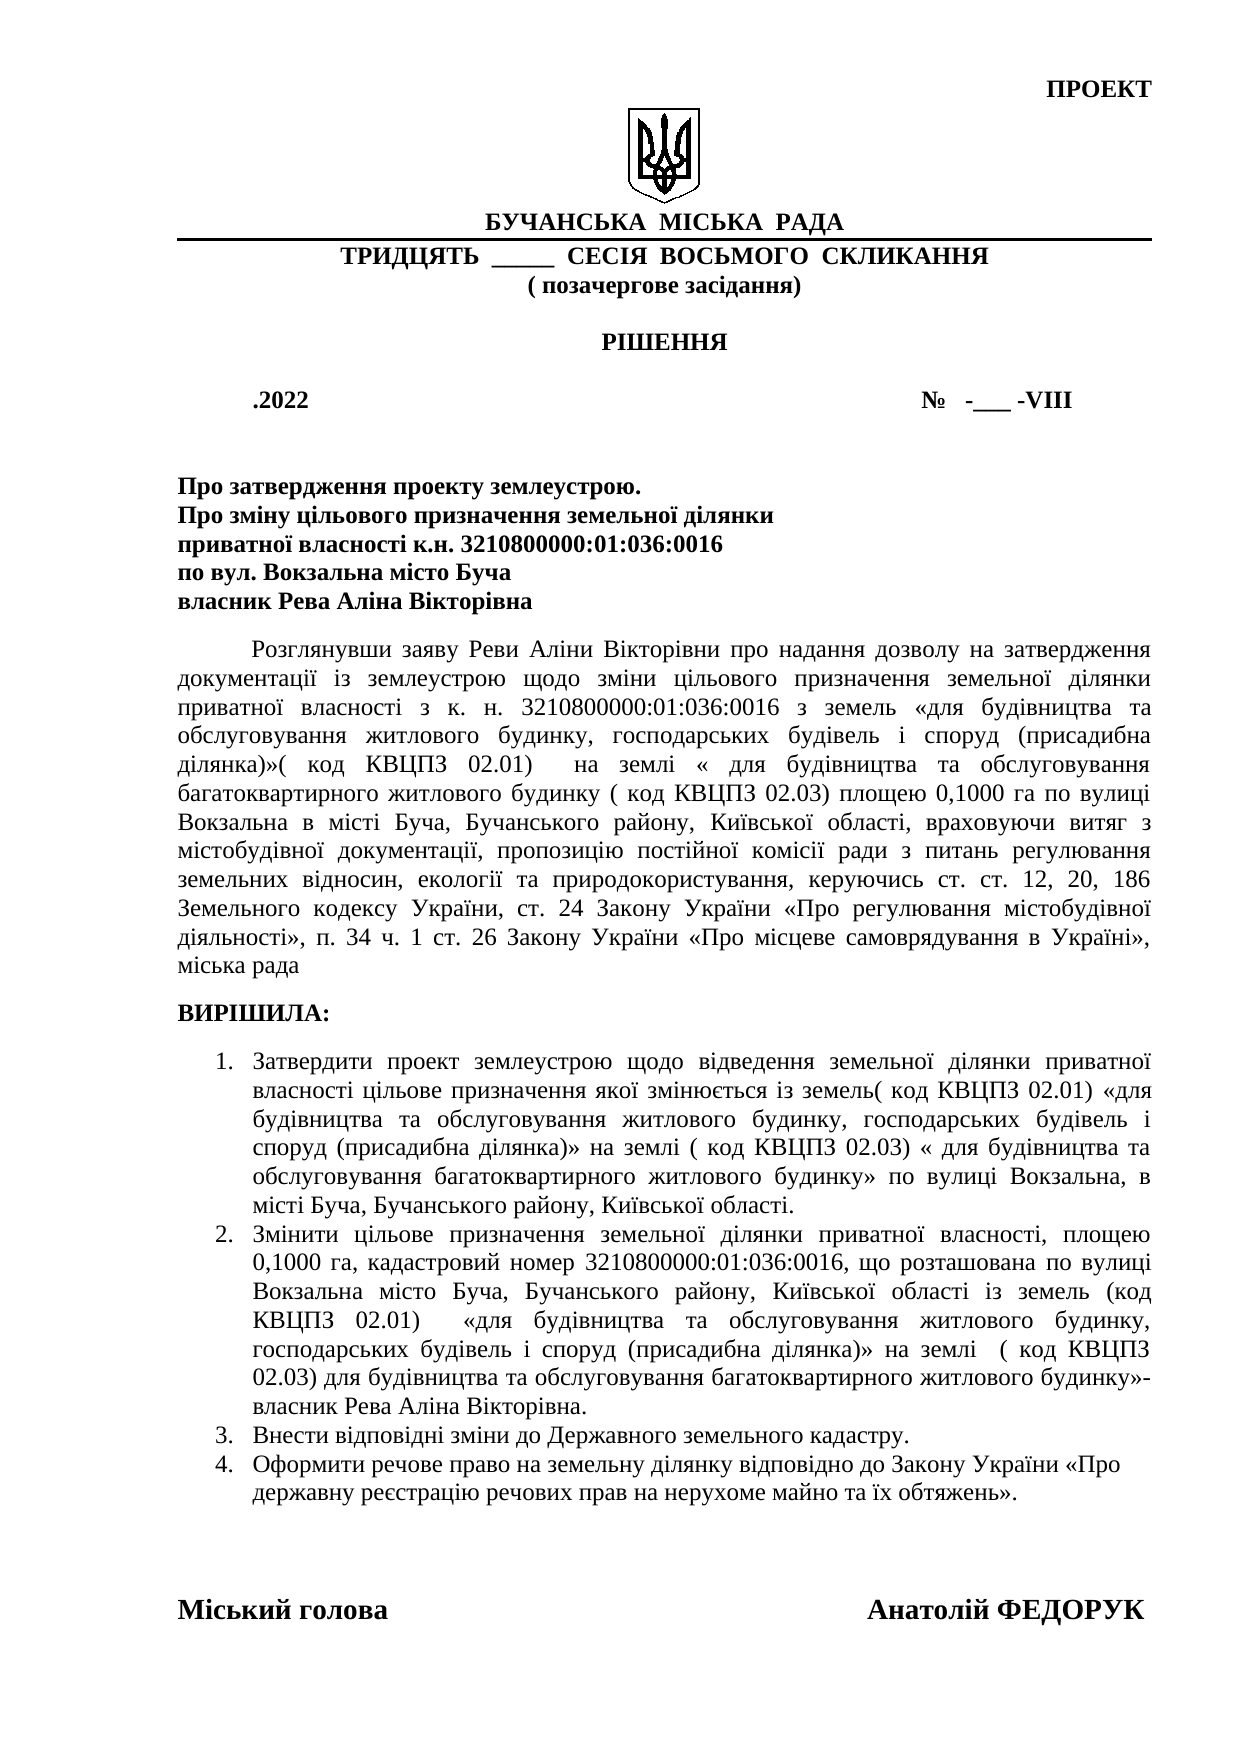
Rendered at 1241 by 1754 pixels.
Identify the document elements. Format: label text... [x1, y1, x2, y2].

text по вул. Вокзальна місто Буча [177, 557, 1152, 586]
list Оформити речове право на земельну ділянку відповідно до Закону України «Про державну реєстрацію речових прав на нерухоме майно та їх обтяжень». [215, 1449, 1152, 1506]
text Міський голова Анатолій ФЕДОРУК [177, 1592, 1152, 1626]
text Про затвердження проекту землеустрою. [177, 471, 1152, 500]
text ТРИДЦЯТЬ _____ СЕСІЯ ВОСЬМОГО СКЛИКАННЯ [177, 241, 1152, 270]
text приватної власності к.н. 3210800000:01:036:0016 [177, 529, 1152, 557]
text власник Рева Аліна Вікторівна [177, 586, 1152, 615]
text Про зміну цільового призначення земельної ділянки [177, 500, 1152, 529]
text ВИРІШИЛА: [177, 998, 1152, 1027]
text .2022 № -___ -VІІІ [177, 385, 1152, 414]
list Змінити цільове призначення земельної ділянки приватної власності, площею 0,1000 га, кадастровий номер 3210800000:01:036:0016, що розташована по вулиці Вокзальна місто Буча, Бучанського району, Київської області із земель (код КВЦПЗ 02.01) «для будівництва та обслуговування житлового будинку, господарських будівель і споруд (присадибна ділянка)» на землі ( код КВЦПЗ 02.03) для будівництва та обслуговування багатоквартирного житлового будинку»- власник Рева Аліна Вікторівна. [215, 1219, 1152, 1420]
text ( позачергове засідання) [177, 270, 1152, 299]
text БУЧАНСЬКА МІСЬКА РАДА [177, 207, 1152, 238]
text Розглянувши заяву Реви Аліни Вікторівни про надання дозволу на затвердження документації із землеустрою щодо зміни цільового призначення земельної ділянки приватної власності з к. н. 3210800000:01:036:0016 з земель «для будівництва та обслуговування житлового будинку, господарських будівель і споруд (присадибна ділянка)»( код КВЦПЗ 02.01) на землі « для будівництва та обслуговування багатоквартирного житлового будинку ( код КВЦПЗ 02.03) площею 0,1000 га по вулиці Вокзальна в місті Буча, Бучанського району, Київської області, враховуючи витяг з містобудівної документації, пропозицію постійної комісії ради з питань регулювання земельних відносин, екології та природокористування, керуючись ст. ст. 12, 20, 186 Земельного кодексу України, ст. 24 Закону України «Про регулювання містобудівної діяльності», п. 34 ч. 1 ст. 26 Закону України «Про місцеве самоврядування в Україні», міська рада [177, 634, 1152, 979]
list Затвердити проект землеустрою щодо відведення земельної ділянки приватної власності цільове призначення якої змінюється із земель( код КВЦПЗ 02.01) «для будівництва та обслуговування житлового будинку, господарських будівель і споруд (присадибна ділянка)» на землі ( код КВЦПЗ 02.03) « для будівництва та обслуговування багатоквартирного житлового будинку» по вулиці Вокзальна, в місті Буча, Бучанського району, Київської області. [215, 1046, 1152, 1219]
text РІШЕННЯ [177, 327, 1152, 356]
text ПРОЕКТ [177, 74, 1152, 103]
list Внести відповідні зміни до Державного земельного кадастру. [215, 1420, 1152, 1449]
